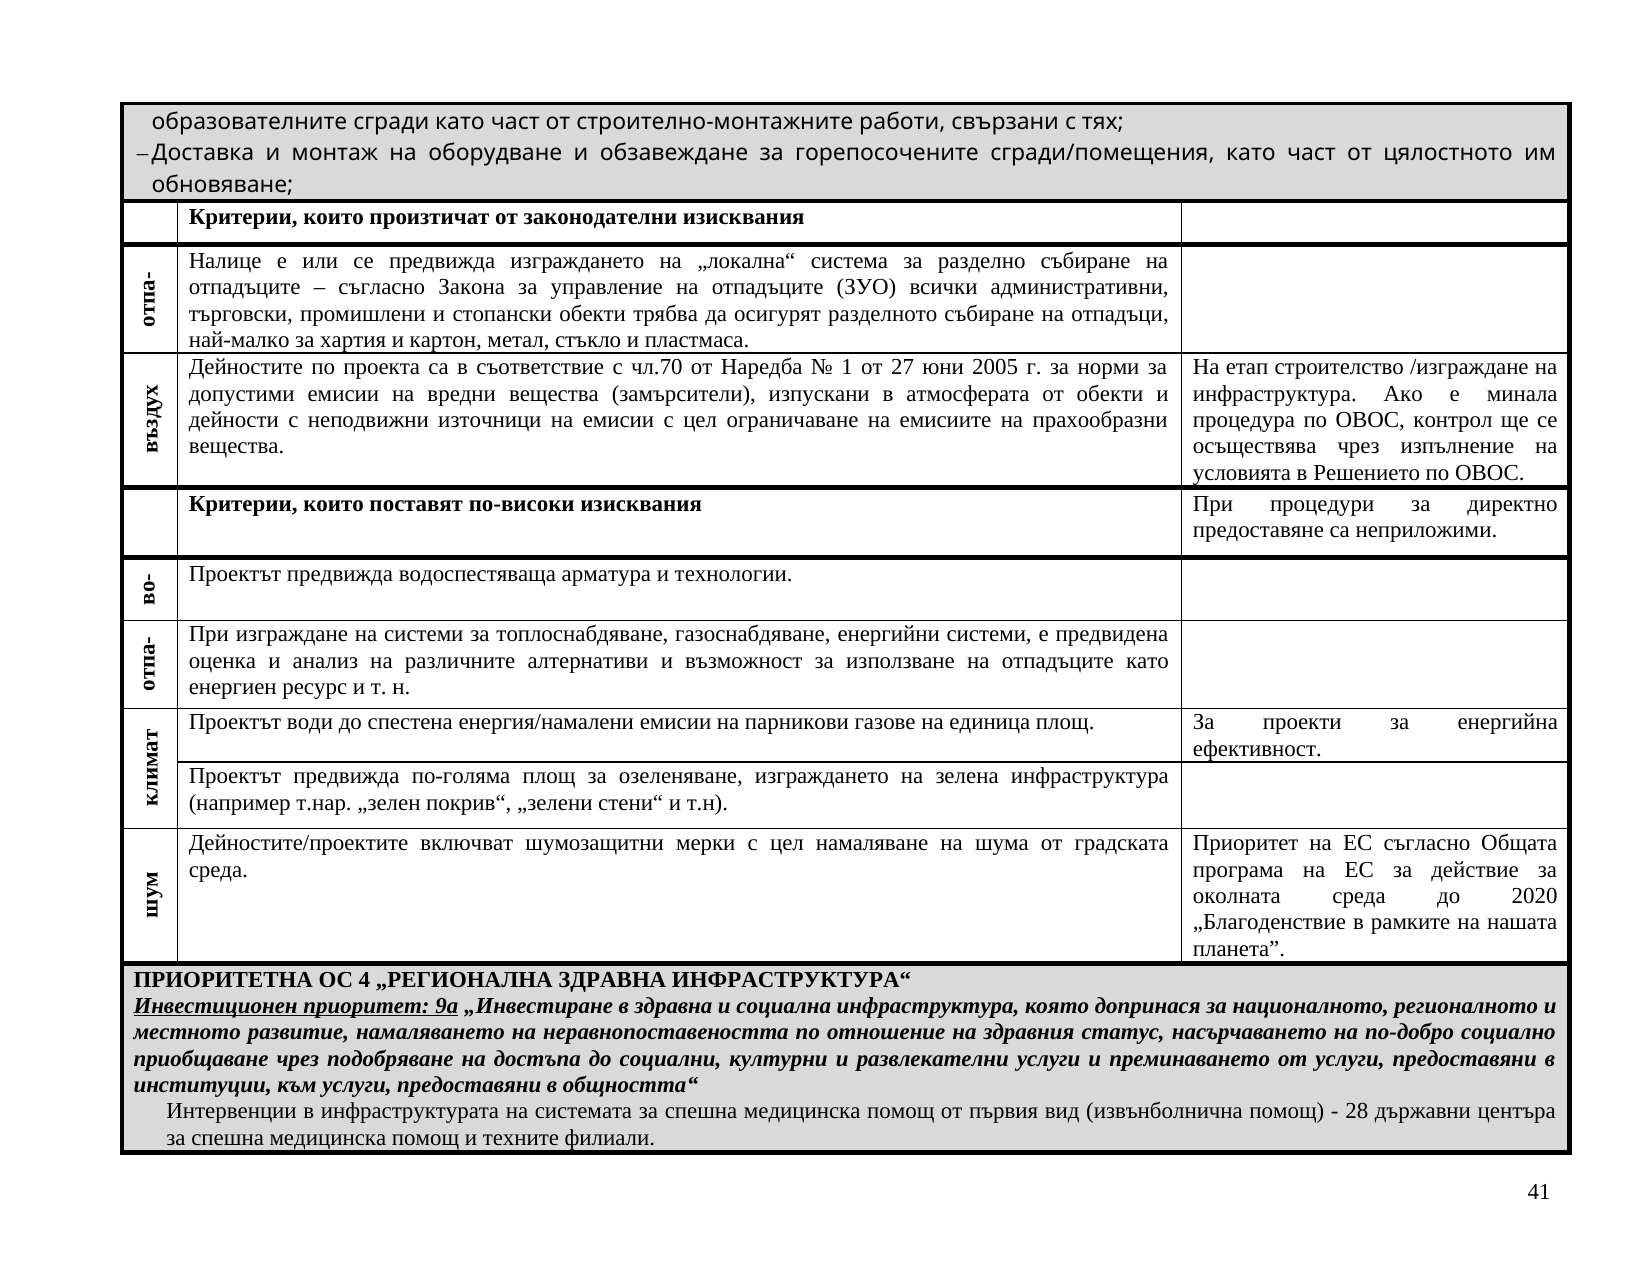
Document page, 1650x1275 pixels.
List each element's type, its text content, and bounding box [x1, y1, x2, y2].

table_cell шум [124, 829, 177, 961]
table_cell климат [124, 709, 177, 828]
table_cell Проектът води до спестена енергия/намалени емисии на парникови газове на единица площ. [178, 709, 1181, 761]
table_cell Приоритет на ЕС съгласно Общата програма на ЕС за действие за околната среда до 2020 „Благоденствие в рамките на нашата планета”. [1182, 829, 1567, 961]
table_cell [124, 203, 177, 242]
table_cell во-ди [124, 560, 177, 619]
table_cell [1182, 247, 1567, 352]
table_cell На етап строителство /изграждане на инфраструктура. Ако е минала процедура по ОВОС, контрол ще се осъществява чрез изпълнение на условията в Решението по ОВОС. [1182, 354, 1567, 485]
table_cell При процедури за директно предоставяне са неприложими. [1182, 490, 1567, 555]
table_cell отпа- дъци [124, 621, 177, 708]
table_cell Проектът предвижда по-голяма площ за озеленяване, изграждането на зелена инфраструктура (например т.нар. „зелен покрив“, „зелени стени“ и т.н). [178, 763, 1181, 828]
table_cell Налице e или се предвижда изграждането на „локална“ система за разделно събиране на отпадъците – съгласно Закона за управление на отпадъците (ЗУО) всички административни, търговски, промишлени и стопански обекти трябва да осигурят разделното събиране на отпадъци, най-малко за хартия и картон, метал, стъкло и пластмаса. [178, 247, 1181, 352]
table_cell Дейностите/проектите включват шумозащитни мерки с цел намаляване на шума от градската среда. [178, 829, 1181, 961]
table_cell отпа- дъци [124, 247, 177, 352]
table_cell При изграждане на системи за топлоснабдяване, газоснабдяване, енергийни системи, е предвидена оценка и анализ на различните алтернативи и възможност за използване на отпадъците като енергиен ресурс и т. н. [178, 621, 1181, 708]
table_cell [1182, 621, 1567, 708]
table_cell Проектът предвижда водоспестяваща арматура и технологии. [178, 560, 1181, 619]
table_cell Критерии, които произтичат от законодателни изисквания [178, 203, 1181, 242]
table_cell въздух [124, 354, 177, 485]
table_cell Критерии, които поставят по-високи изисквания [178, 490, 1181, 555]
table_cell [124, 490, 177, 555]
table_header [124, 105, 1567, 199]
table_cell [1182, 560, 1567, 619]
table_cell [1182, 763, 1567, 828]
table_cell За проекти за енергийна ефективност. [1182, 709, 1567, 761]
table_cell Дейностите по проекта са в съответствие с чл.70 от Наредба № 1 от 27 юни 2005 г. за норми за допустими емисии на вредни вещества (замърсители), изпускани в атмосферата от обекти и дейности с неподвижни източници на емисии с цел ограничаване на емисиите на прахообразни вещества. [178, 354, 1181, 485]
table_cell [1182, 203, 1567, 242]
